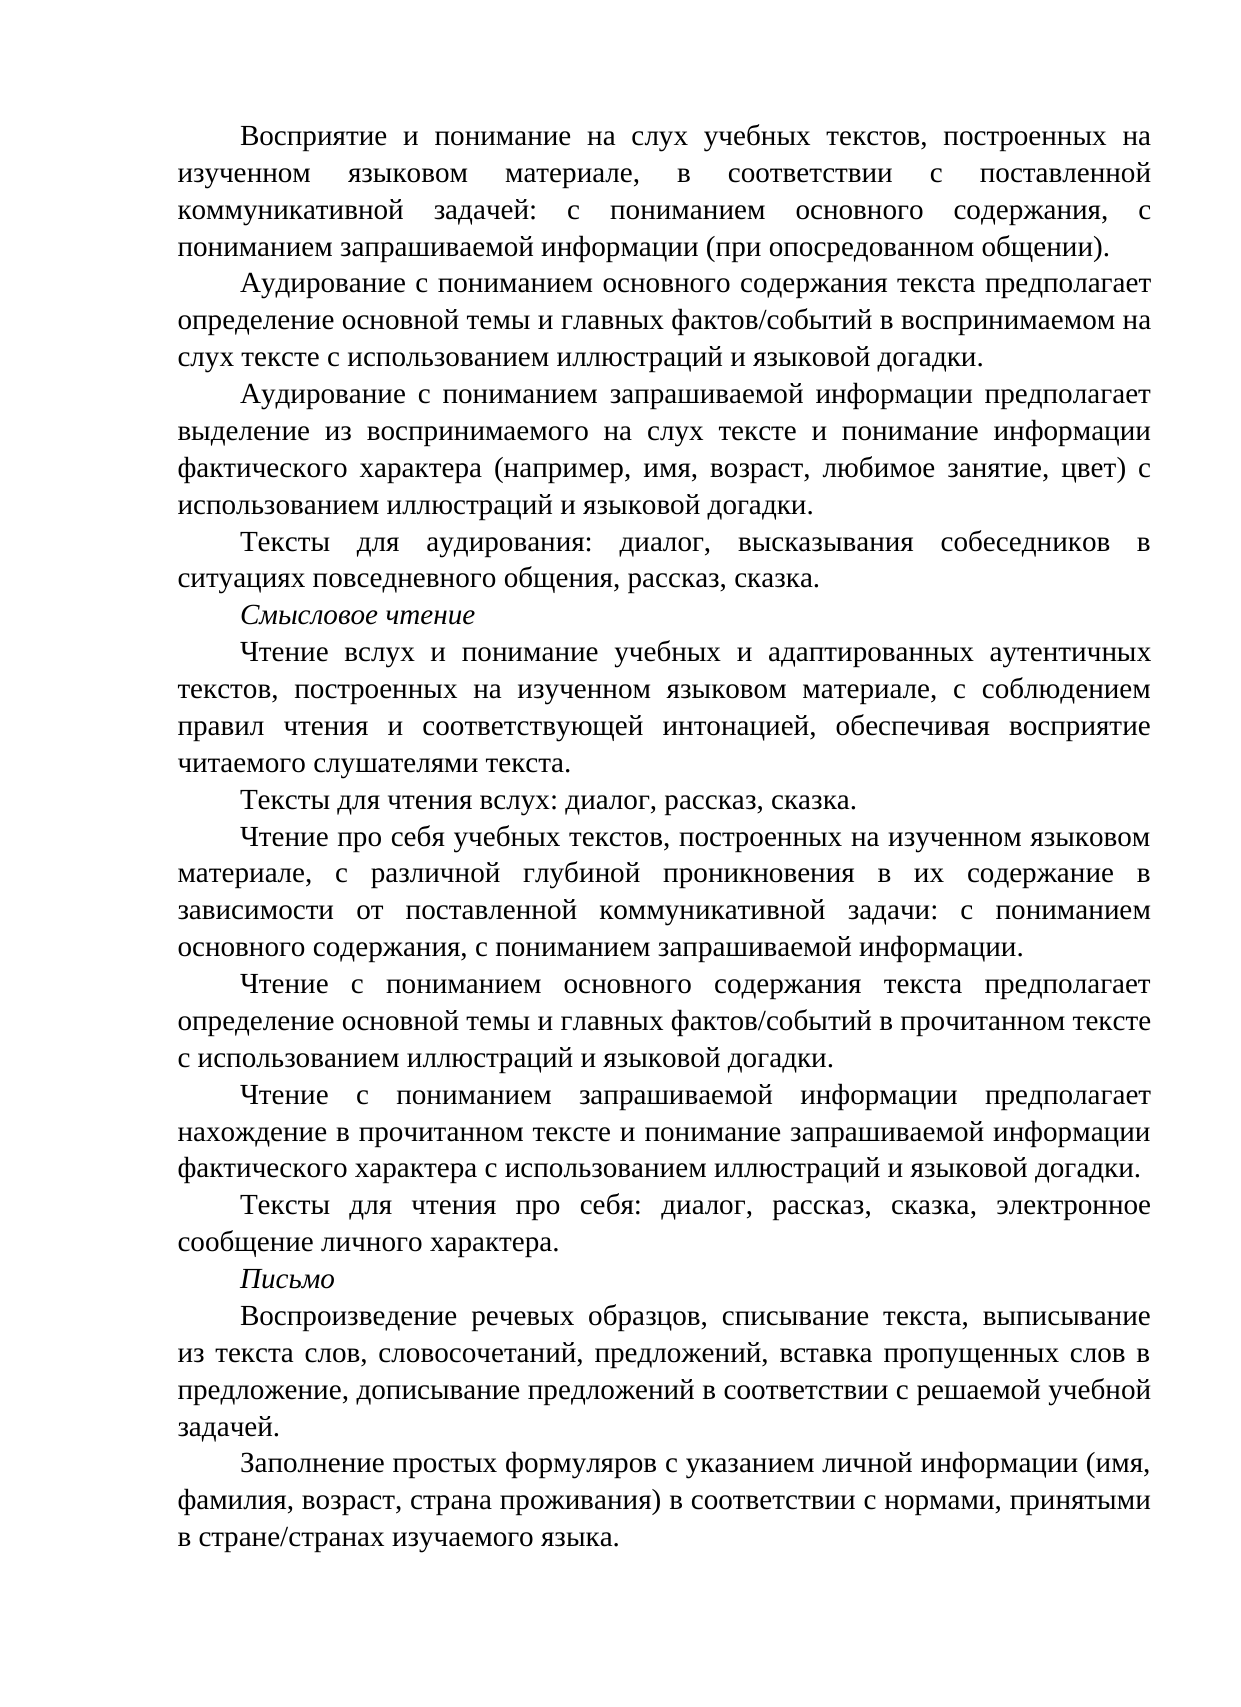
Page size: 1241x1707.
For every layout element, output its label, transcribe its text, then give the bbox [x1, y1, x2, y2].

text Воспроизведение речевых образцов, списывание текста, выписывание из текста слов, словосочетаний, предложений, вставка пропущенных слов в предложение, дописывание предложений в соответствии с решаемой учебной задачей. [177, 1298, 1152, 1442]
text Чтение про себя учебных текстов, построенных на изученном языковом материале, с различной глубиной проникновения в их содержание в зависимости от поставленной коммуникативной задачи: с пониманием основного содержания, с пониманием запрашиваемой информации. [177, 819, 1152, 963]
text Аудирование с пониманием запрашиваемой информации предполагает выделение из воспринимаемого на слух тексте и понимание информации фактического характера (например, имя, возраст, любимое занятие, цвет) с использованием иллюстраций и языковой догадки. [177, 376, 1152, 520]
text Смысловое чтение [177, 597, 1152, 631]
text Тексты для чтения про себя: диалог, рассказ, сказка, электронное сообщение личного характера. [177, 1187, 1152, 1258]
text Чтение вслух и понимание учебных и адаптированных аутентичных текстов, построенных на изученном языковом материале, с соблюдением правил чтения и соответствующей интонацией, обеспечивая восприятие читаемого слушателями текста. [177, 634, 1152, 778]
text Заполнение простых формуляров с указанием личной информации (имя, фамилия, возраст, страна проживания) в соответствии с нормами, принятыми в стране/странах изучаемого языка. [177, 1446, 1152, 1553]
text Чтение с пониманием запрашиваемой информации предполагает нахождение в прочитанном тексте и понимание запрашиваемой информации фактического характера с использованием иллюстраций и языковой догадки. [177, 1077, 1152, 1184]
text Тексты для чтения вслух: диалог, рассказ, сказка. [177, 782, 1152, 815]
text Чтение с пониманием основного содержания текста предполагает определение основной темы и главных фактов/событий в прочитанном тексте с использованием иллюстраций и языковой догадки. [177, 966, 1152, 1073]
text Тексты для аудирования: диалог, высказывания собеседников в ситуациях повседневного общения, рассказ, сказка. [177, 524, 1152, 594]
text Аудирование с пониманием основного содержания текста предполагает определение основной темы и главных фактов/событий в воспринимаемом на слух тексте с использованием иллюстраций и языковой догадки. [177, 266, 1152, 373]
text Письмо [177, 1261, 1152, 1295]
text Восприятие и понимание на слух учебных текстов, построенных на изученном языковом материале, в соответствии с поставленной коммуникативной задачей: с пониманием основного содержания, с пониманием запрашиваемой информации (при опосредованном общении). [177, 118, 1152, 262]
